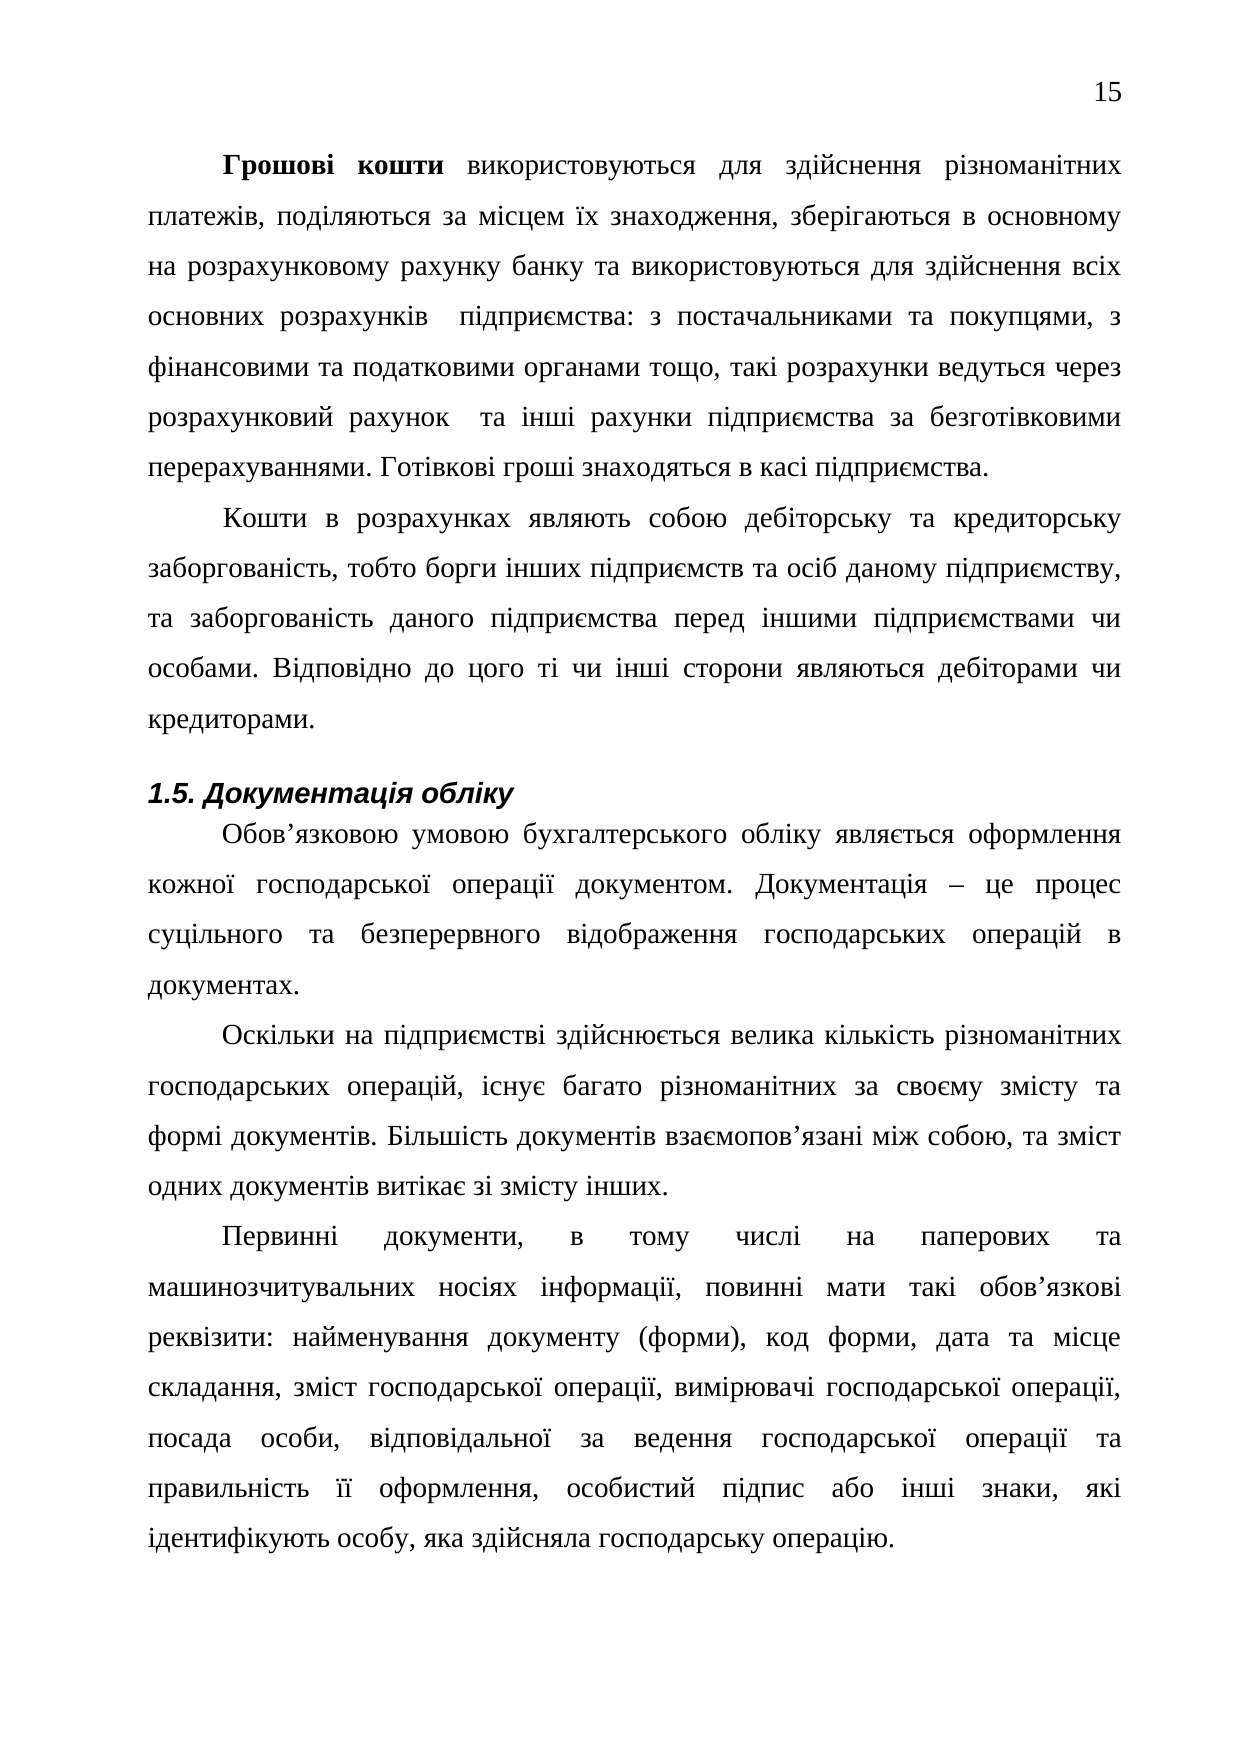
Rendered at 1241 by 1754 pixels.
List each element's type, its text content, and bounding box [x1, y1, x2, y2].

text Грошові кошти використовуються для здійснення різноманітних платежів, поділяються за місцем їх знаходження, зберігаються в основному на розрахунковому рахунку банку та використовуються для здійснення всіх основних розрахунків підприємства: з постачальниками та покупцями, з фінансовими та податковими органами тощо, такі розрахунки ведуться через розрахунковий рахунок та інші рахунки підприємства за безготівковими перерахуваннями. Готівкові гроші знаходяться в касі підприємства. [148, 148, 1122, 483]
text Оскільки на підприємстві здійснюється велика кількість різноманітних господарських операцій, існує багато різноманітних за своєму змісту та формі документів. Більшість документів взаємопов’язані між собою, та зміст одних документів витікає зі змісту інших. [148, 1017, 1122, 1202]
text Кошти в розрахунках являють собою дебіторську та кредиторську заборгованість, тобто борги інших підприємств та осіб даному підприємству, та заборгованість даного підприємства перед іншими підприємствами чи особами. Відповідно до цого ті чи інші сторони являються дебіторами чи кредиторами. [148, 500, 1122, 735]
text Первинні документи, в тому числі на паперових та машинозчитувальних носіях інформації, повинні мати такі обов’язкові реквізити: найменування документу (форми), код форми, дата та місце складання, зміст господарської операції, вимірювачі господарської операції, посада особи, відповідальної за ведення господарської операції та правильність її оформлення, особистий підпис або інші знаки, які ідентифікують особу, яка здійсняла господарську операцію. [148, 1219, 1122, 1554]
text Обов’язковою умовою бухгалтерського обліку являється оформлення кожної господарської операції документом. Документація – це процес суцільного та безперервного відображення господарських операцій в документах. [148, 816, 1122, 1001]
subtitle 1.5. Документація обліку [148, 776, 1122, 810]
